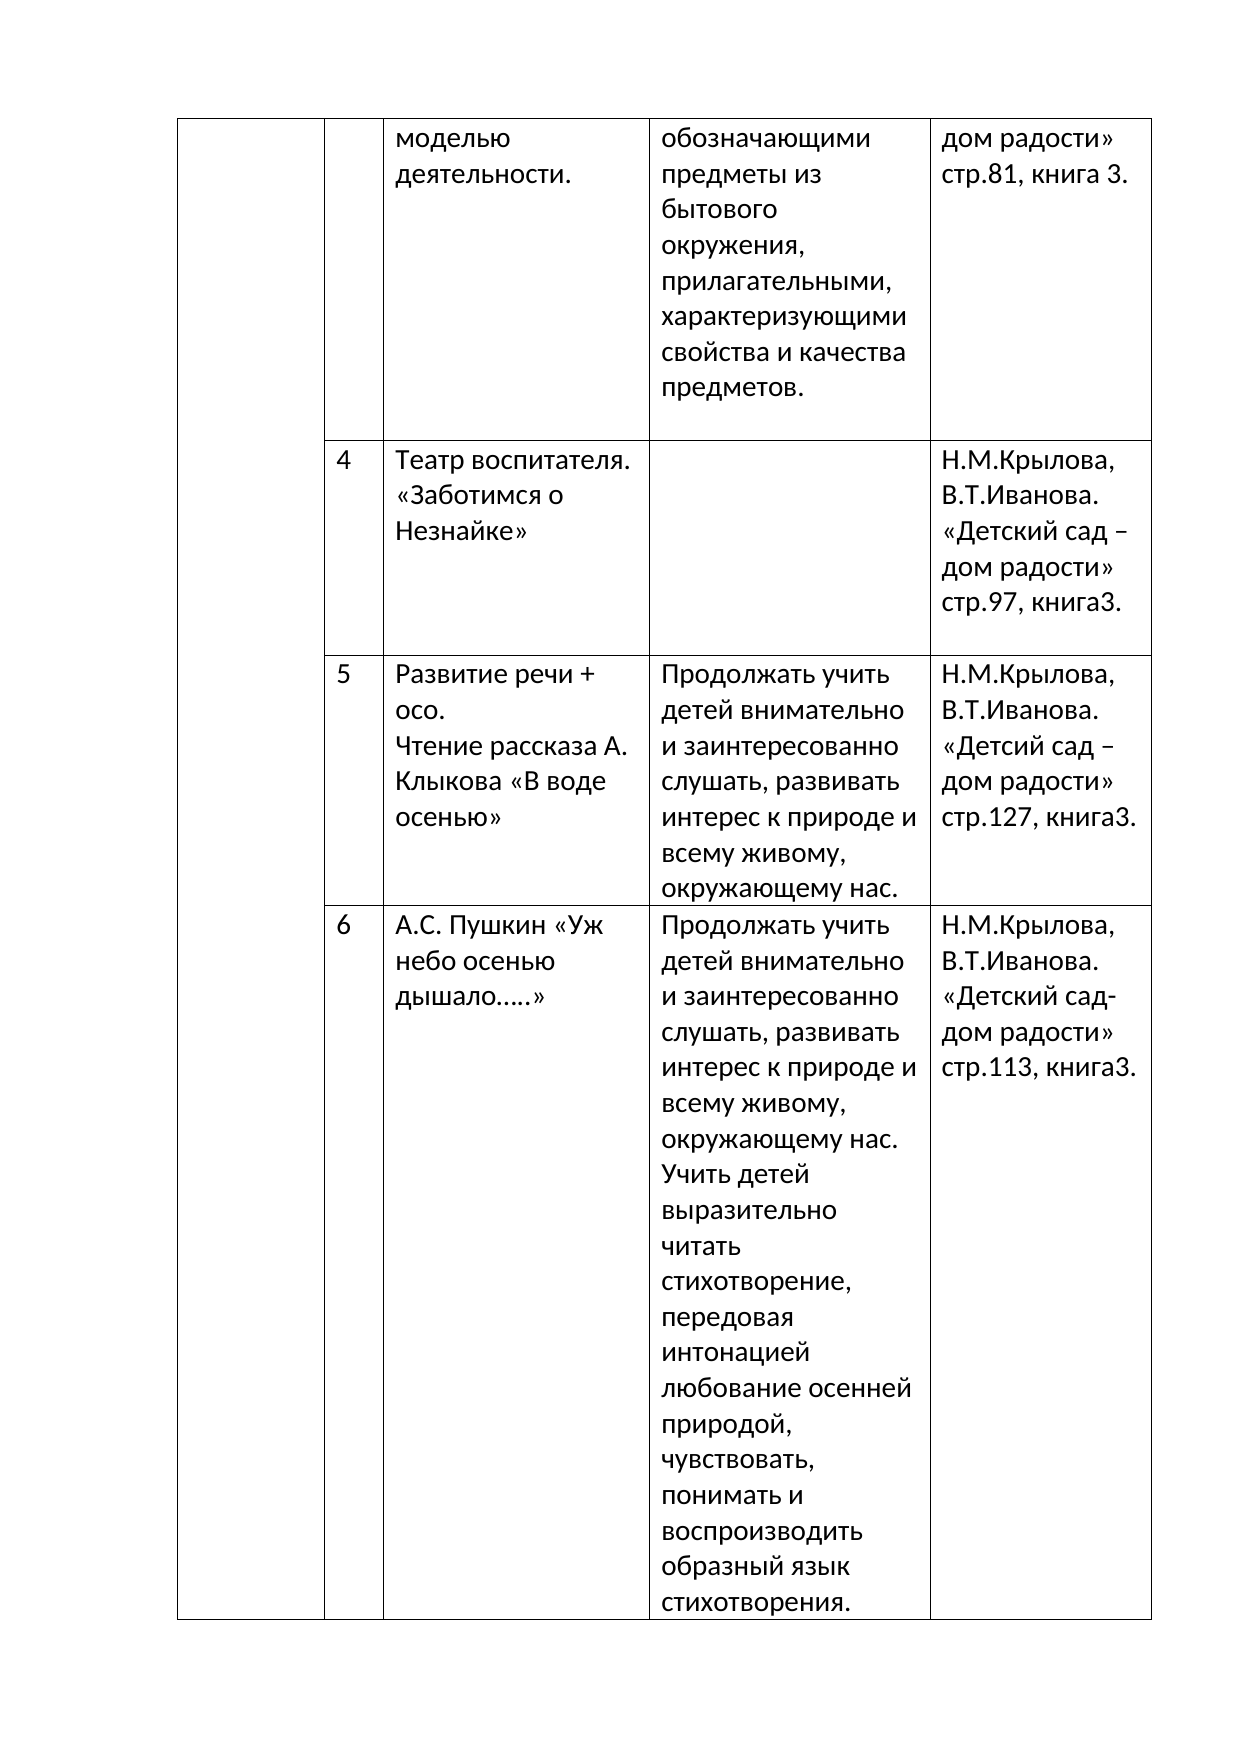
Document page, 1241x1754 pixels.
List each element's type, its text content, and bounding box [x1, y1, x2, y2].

table_cell [650, 441, 930, 654]
table_cell 5 [325, 656, 383, 905]
table_cell Н.М.Крылова, В.Т.Иванова. «Детский сад- дом радости» стр.113, книга3. [931, 906, 1151, 1618]
table_cell 3 [325, 119, 383, 440]
table_cell Продолжать учить детей внимательно и заинтересованно слушать, развивать интерес к природе и всему живому, окружающему нас. Учить детей выразительно читать стихотворение, передовая интонацией любование осенней природой, чувствовать, понимать и воспроизводить образный язык стихотворения. [650, 906, 930, 1618]
table_cell Продолжать учить детей внимательно и заинтересованно слушать, развивать интерес к природе и всему живому, окружающему нас. [650, 656, 930, 905]
table_cell А.С. Пушкин «Уж небо осенью дышало…..» [384, 906, 649, 1618]
table_cell Н.М.Крылова, В.Т.Иванова. «Детсий сад – дом радости» стр.127, книга3. [931, 656, 1151, 905]
table_cell 6 [325, 906, 383, 1618]
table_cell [650, 119, 930, 440]
table_cell 4 [325, 441, 383, 654]
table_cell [931, 119, 1151, 440]
table_cell Развитие речи + осо. Чтение рассказа А. Клыкова «В воде осенью» [384, 656, 649, 905]
table_cell Н.М.Крылова, В.Т.Иванова. «Детский сад – дом радости» стр.97, книга3. [931, 441, 1151, 654]
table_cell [384, 119, 649, 440]
table_cell Театр воспитателя. «Заботимся о Незнайке» [384, 441, 649, 654]
